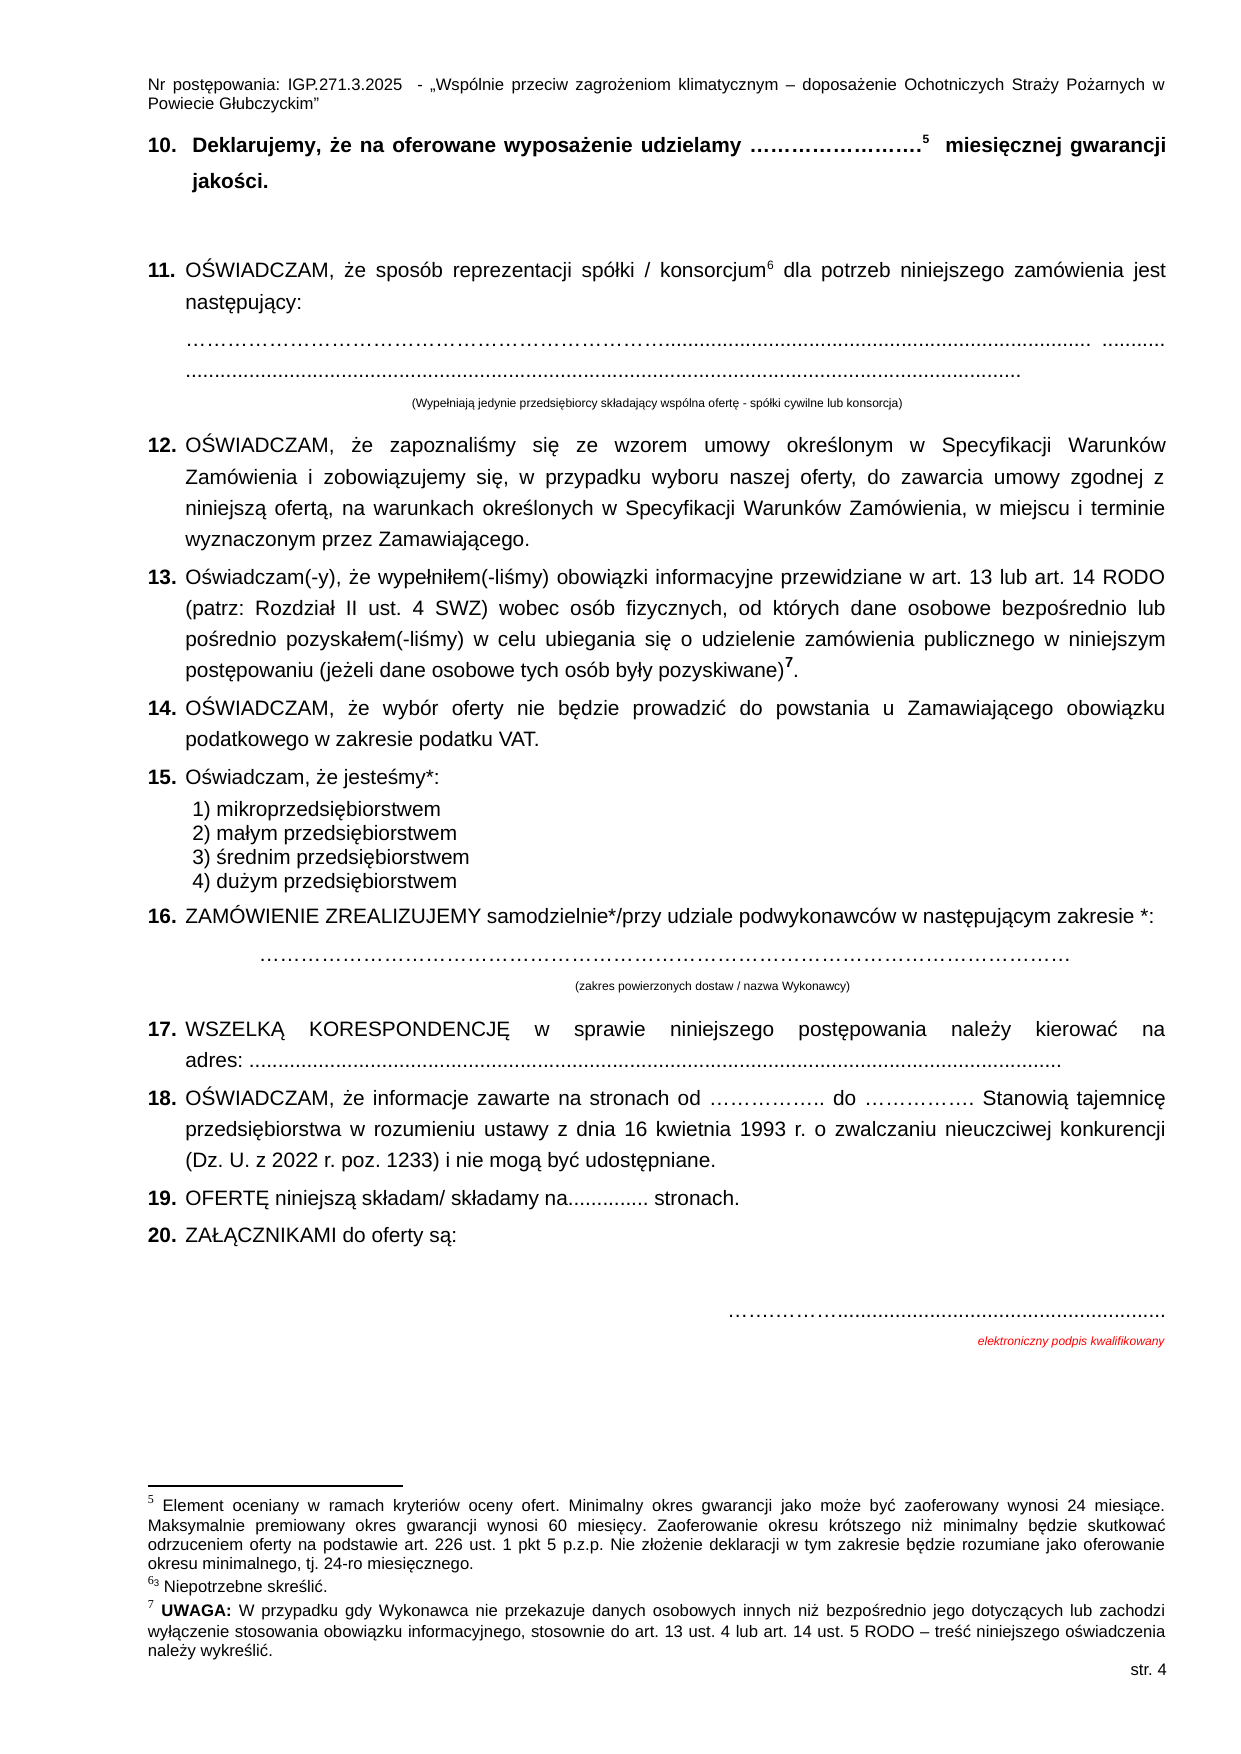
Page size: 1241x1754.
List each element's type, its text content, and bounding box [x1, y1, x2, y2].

list OŚWIADCZAM, że sposób reprezentacji spółki / konsorcjum dla potrzeb niniejszego zamówienia jest następujący: [148, 253, 1166, 315]
list OŚWIADCZAM, że informacje zawarte na stronach od …………….. do ……………. Stanowią tajemnicę przedsiębiorstwa w rozumieniu ustawy z dnia 16 kwietnia 1993 r. o zwalczaniu nieuczciwej konkurencji (Dz. U. z 2022 r. poz. 1233) i nie mogą być udostępniane. [148, 1080, 1166, 1174]
text …………………………………………………………….......................................................................... ............................................................................................................................................................ [185, 322, 1166, 384]
list ZAMÓWIENIE ZREALIZUJEMY samodzielnie*/przy udziale podwykonawców w następującym zakresie *: [148, 899, 1166, 930]
text 4) dużym przedsiębiorstwem [192, 868, 1166, 892]
list Oświadczam(-y), że wypełniłem(-liśmy) obowiązki informacyjne przewidziane w art. 13 lub art. 14 RODO (patrz: Rozdział II ust. 4 SWZ) wobec osób fizycznych, od których dane osobowe bezpośrednio lub pośrednio pozyskałem(-liśmy) w celu ubiegania się o udzielenie zamówienia publicznego w niniejszym postępowaniu (jeżeli dane osobowe tych osób były pozyskiwane). [148, 559, 1166, 684]
list Oświadczam, że jesteśmy*: [148, 759, 1166, 790]
text 2) małym przedsiębiorstwem [192, 821, 1166, 844]
text 3) średnim przedsiębiorstwem [192, 844, 1166, 868]
text (Wypełniają jedynie przedsiębiorcy składający wspólna ofertę - spółki cywilne lub konsorcja) [148, 390, 1166, 422]
list Deklarujemy, że na oferowane wyposażenie udzielamy ……………………. miesięcznej gwarancji jakości. [148, 132, 1166, 192]
text …….………......................................................... [221, 1298, 1166, 1322]
list OŚWIADCZAM, że wybór oferty nie będzie prowadzić do powstania u Zamawiającego obowiązku podatkowego w zakresie podatku VAT. [148, 690, 1166, 753]
list WSZELKĄ KORESPONDENCJĘ w sprawie niniejszego postępowania należy kierować na adres: ............................................................................................................................................. [148, 1011, 1166, 1074]
text (zakres powierzonych dostaw / nazwa Wykonawcy) [258, 974, 1166, 1005]
list OFERTĘ niniejszą składam/ składamy na.............. stronach. [148, 1180, 1166, 1211]
list OŚWIADCZAM, że zapoznaliśmy się ze wzorem umowy określonym w Specyfikacji Warunków Zamówienia i zobowiązujemy się, w przypadku wyboru naszej oferty, do zawarcia umowy zgodnej z niniejszą ofertą, na warunkach określonych w Specyfikacji Warunków Zamówienia, w miejscu i terminie wyznaczonym przez Zamawiającego. [148, 428, 1166, 553]
text ……………………………………………………………………………………………………… [258, 936, 1166, 967]
list ZAŁĄCZNIKAMI do oferty są: [148, 1217, 1166, 1249]
text elektroniczny podpis kwalifikowany [221, 1334, 1166, 1358]
text 1) mikroprzedsiębiorstwem [192, 797, 1166, 821]
